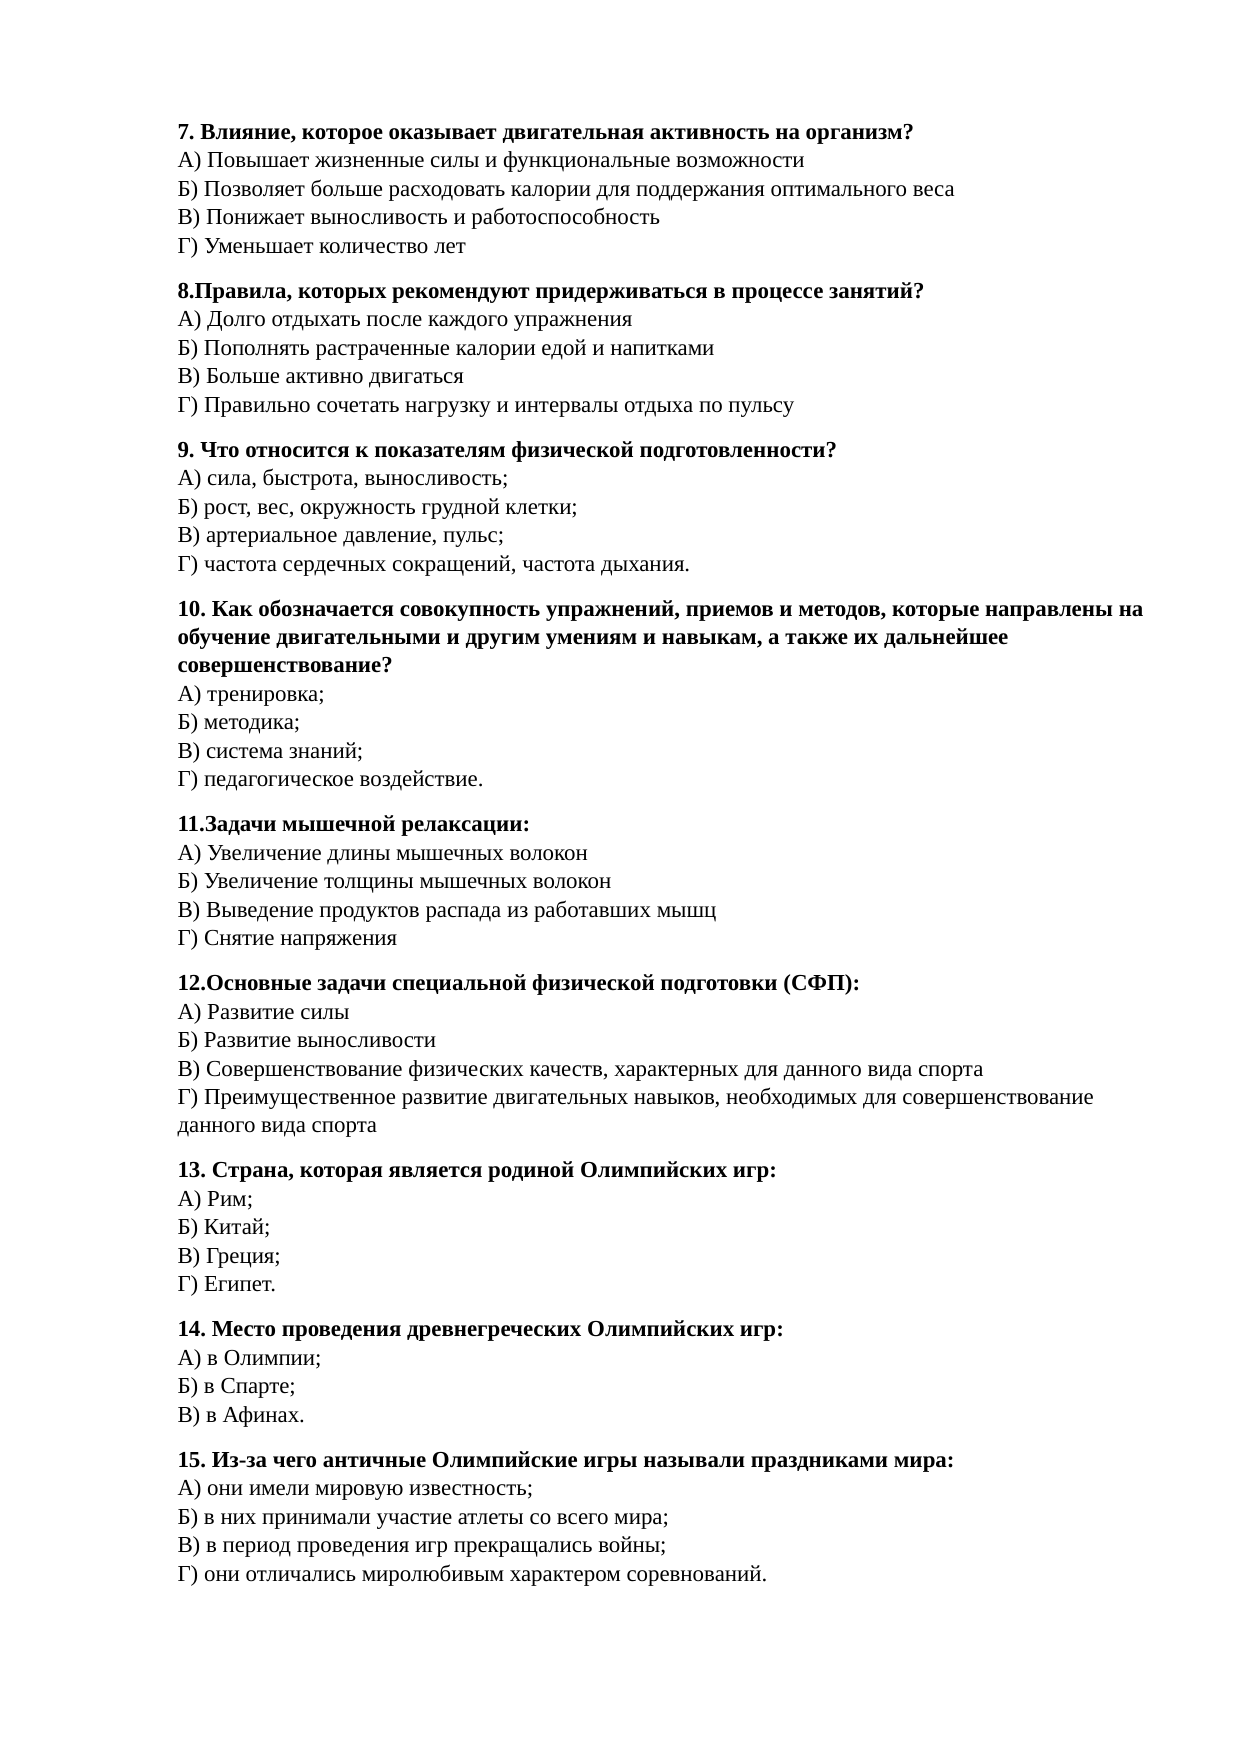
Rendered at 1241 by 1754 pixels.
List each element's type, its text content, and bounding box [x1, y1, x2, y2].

text 7. Влияние, которое оказывает двигательная активность на организм? А) Повышает жизненные силы и функциональные возможности Б) Позволяет больше расходовать калории для поддержания оптимального веса В) Понижает выносливость и работоспособность Г) Уменьшает количество лет [177, 118, 1152, 258]
text 12.Основные задачи специальной физической подготовки (СФП): А) Развитие силы Б) Развитие выносливости В) Совершенствование физических качеств, характерных для данного вида спорта Г) Преимущественное развитие двигательных навыков, необходимых для совершенствование данного вида спорта [177, 969, 1152, 1138]
text 10. Как обозначается совокупность упражнений, приемов и методов, которые направлены на обучение двигательными и другим умениям и навыкам, а также их дальнейшее совершенствование? А) тренировка; Б) методика; В) система знаний; Г) педагогическое воздействие. [177, 595, 1152, 792]
text 13. Страна, которая является родиной Олимпийских игр: А) Рим; Б) Китай; В) Греция; Г) Египет. [177, 1157, 1152, 1297]
text 15. Из-за чего античные Олимпийские игры называли праздниками мира: А) они имели мировую известность; Б) в них принимали участие атлеты со всего мира; В) в период проведения игр прекращались войны; Г) они отличались миролюбивым характером соревнований. [177, 1446, 1152, 1586]
text 9. Что относится к показателям физической подготовленности? А) сила, быстрота, выносливость; Б) рост, вес, окружность грудной клетки; В) артериальное давление, пульс; Г) частота сердечных сокращений, частота дыхания. [177, 436, 1152, 576]
text 11.Задачи мышечной релаксации: А) Увеличение длины мышечных волокон Б) Увеличение толщины мышечных волокон В) Выведение продуктов распада из работавших мышц Г) Снятие напряжения [177, 810, 1152, 951]
text 14. Место проведения древнегреческих Олимпийских игр: А) в Олимпии; Б) в Спарте; В) в Афинах. [177, 1315, 1152, 1427]
text 8.Правила, которых рекомендуют придерживаться в процессе занятий? А) Долго отдыхать после каждого упражнения Б) Пополнять растраченные калории едой и напитками В) Больше активно двигаться Г) Правильно сочетать нагрузку и интервалы отдыха по пульсу [177, 277, 1152, 417]
